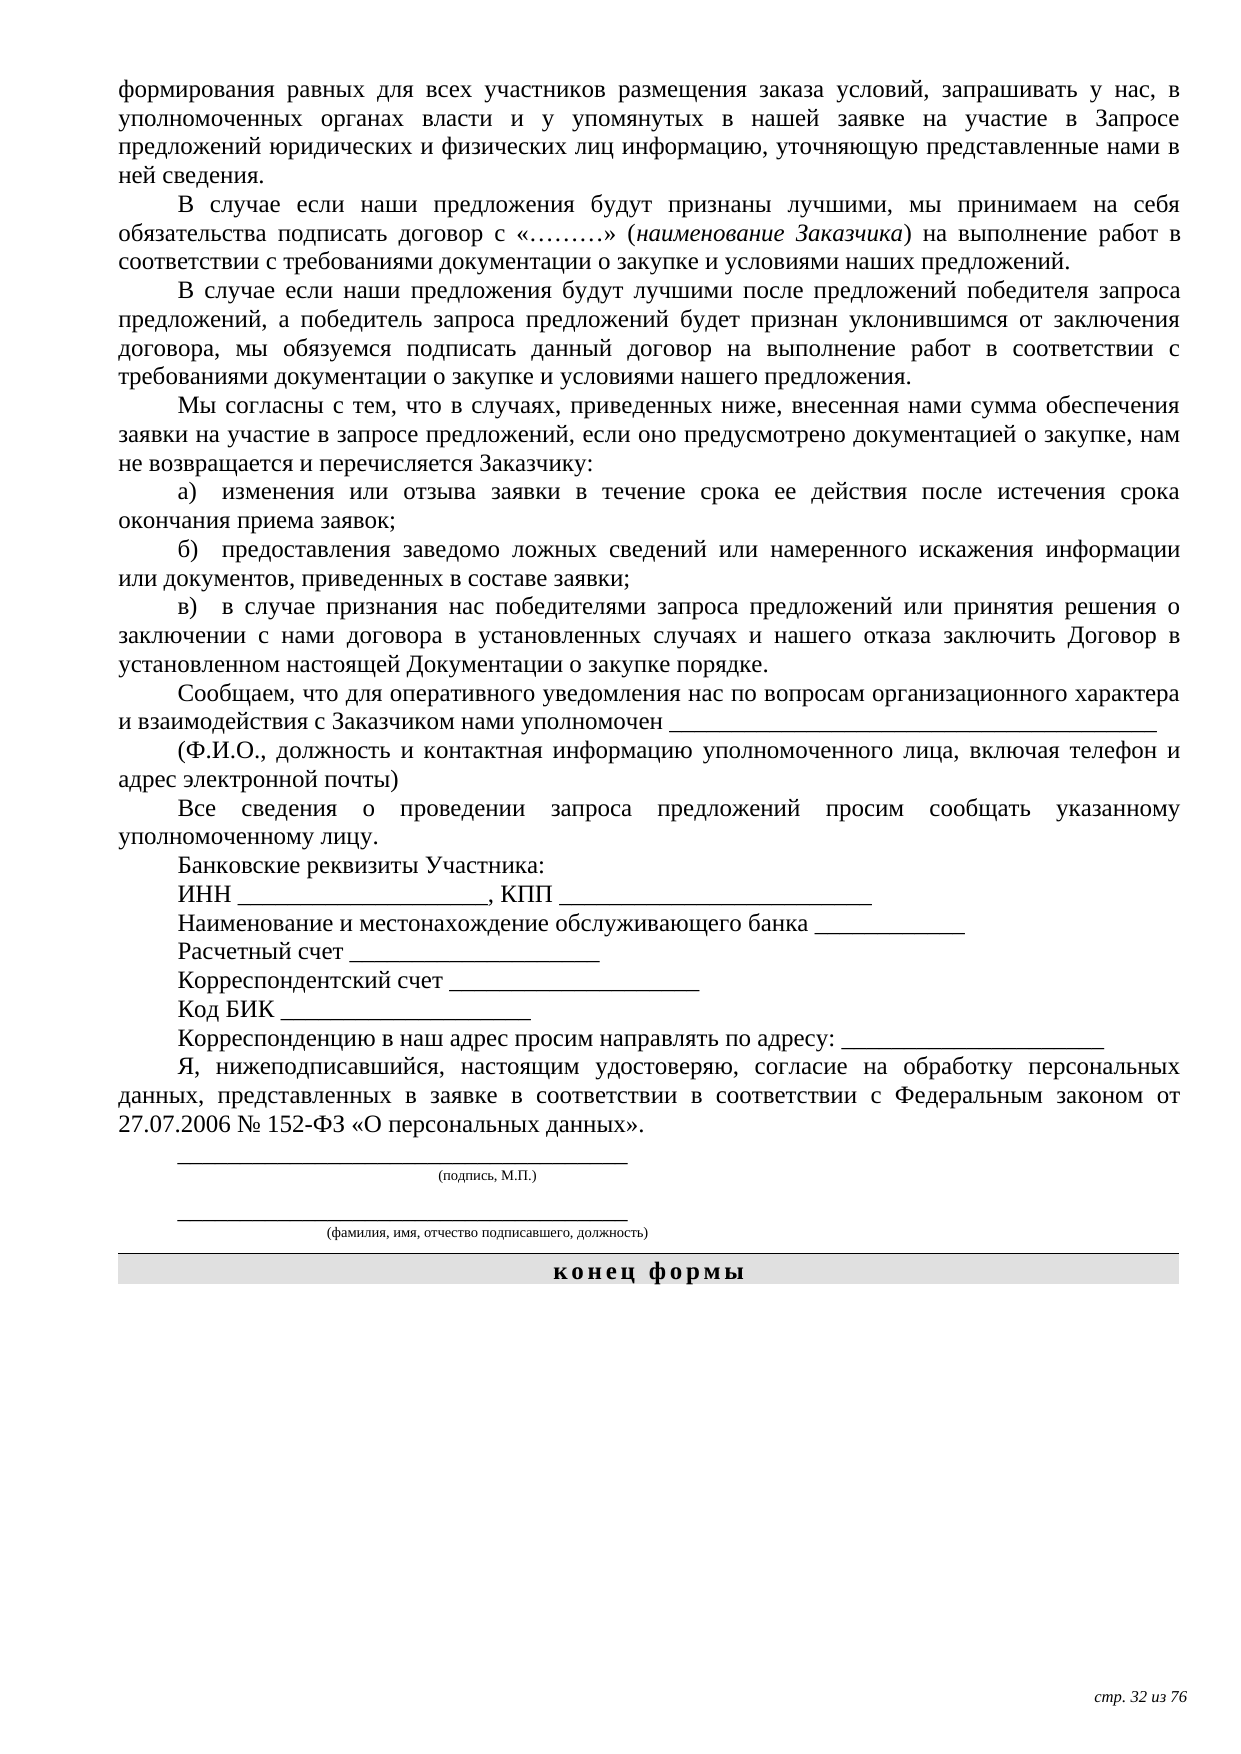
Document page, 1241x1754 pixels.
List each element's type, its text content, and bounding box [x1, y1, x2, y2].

text Сообщаем, что для оперативного уведомления нас по вопросам организационного характера и взаимодействия с Заказчиком нами уполномочен _______________________________________ [118, 678, 1181, 735]
text (фамилия, имя, отчество подписавшего, должность) [118, 1224, 797, 1253]
text (Ф.И.О., должность и контактная информацию уполномоченного лица, включая телефон и адрес электронной почты) [118, 735, 1181, 793]
text Я, нижеподписавшийся, настоящим удостоверяю, согласие на обработку персональных данных, представленных в заявке в соответствии в соответствии с Федеральным законом от 27.07.2006 № 152-ФЗ «О персональных данных». [118, 1051, 1181, 1138]
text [118, 74, 1181, 189]
text В случае если наши предложения будут лучшими после предложений победителя запроса предложений, а победитель запроса предложений будет признан уклонившимся от заключения договора, мы обязуемся подписать данный договор на выполнение работ в соответствии с требованиями документации о закупке и условиями нашего предложения. [118, 275, 1181, 390]
text ИНН ____________________, КПП _________________________ [118, 879, 1181, 908]
list изменения или отзыва заявки в течение срока ее действия после истечения срока окончания приема заявок; [118, 476, 1181, 534]
text Все сведения о проведении запроса предложений просим сообщать указанному уполномоченному лицу. [118, 793, 1181, 850]
list в случае признания нас победителями запроса предложений или принятия решения о заключении с нами договора в установленных случаях и нашего отказа заключить Договор в установленном настоящей Документации о закупке порядке. [118, 591, 1181, 678]
text Мы согласны с тем, что в случаях, приведенных ниже, внесенная нами сумма обеспечения заявки на участие в запросе предложений, если оно предусмотрено документацией о закупке, нам не возвращается и перечисляется Заказчику: [118, 390, 1181, 476]
text Код БИК ____________________ [118, 994, 1181, 1023]
text Расчетный счет ____________________ [118, 936, 1181, 965]
text В случае если наши предложения будут признаны лучшими, мы принимаем на себя обязательства подписать договор с «………» (наименование Заказчика) на выполнение работ в соответствии с требованиями документации о закупке и условиями наших предложений. [118, 189, 1181, 275]
text конец формы [118, 1254, 1179, 1284]
text Наименование и местонахождение обслуживающего банка ____________ [118, 908, 1181, 936]
text Банковские реквизиты Участника: [118, 850, 1181, 879]
text Корреспондентский счет ____________________ [118, 965, 1181, 994]
text Корреспонденцию в наш адрес просим направлять по адресу: _____________________ [118, 1023, 1181, 1051]
text (подпись, М.П.) [118, 1166, 797, 1195]
text ____________________________________ [118, 1138, 1181, 1166]
list предоставления заведомо ложных сведений или намеренного искажения информации или документов, приведенных в составе заявки; [118, 534, 1181, 591]
text ____________________________________ [118, 1195, 1181, 1224]
